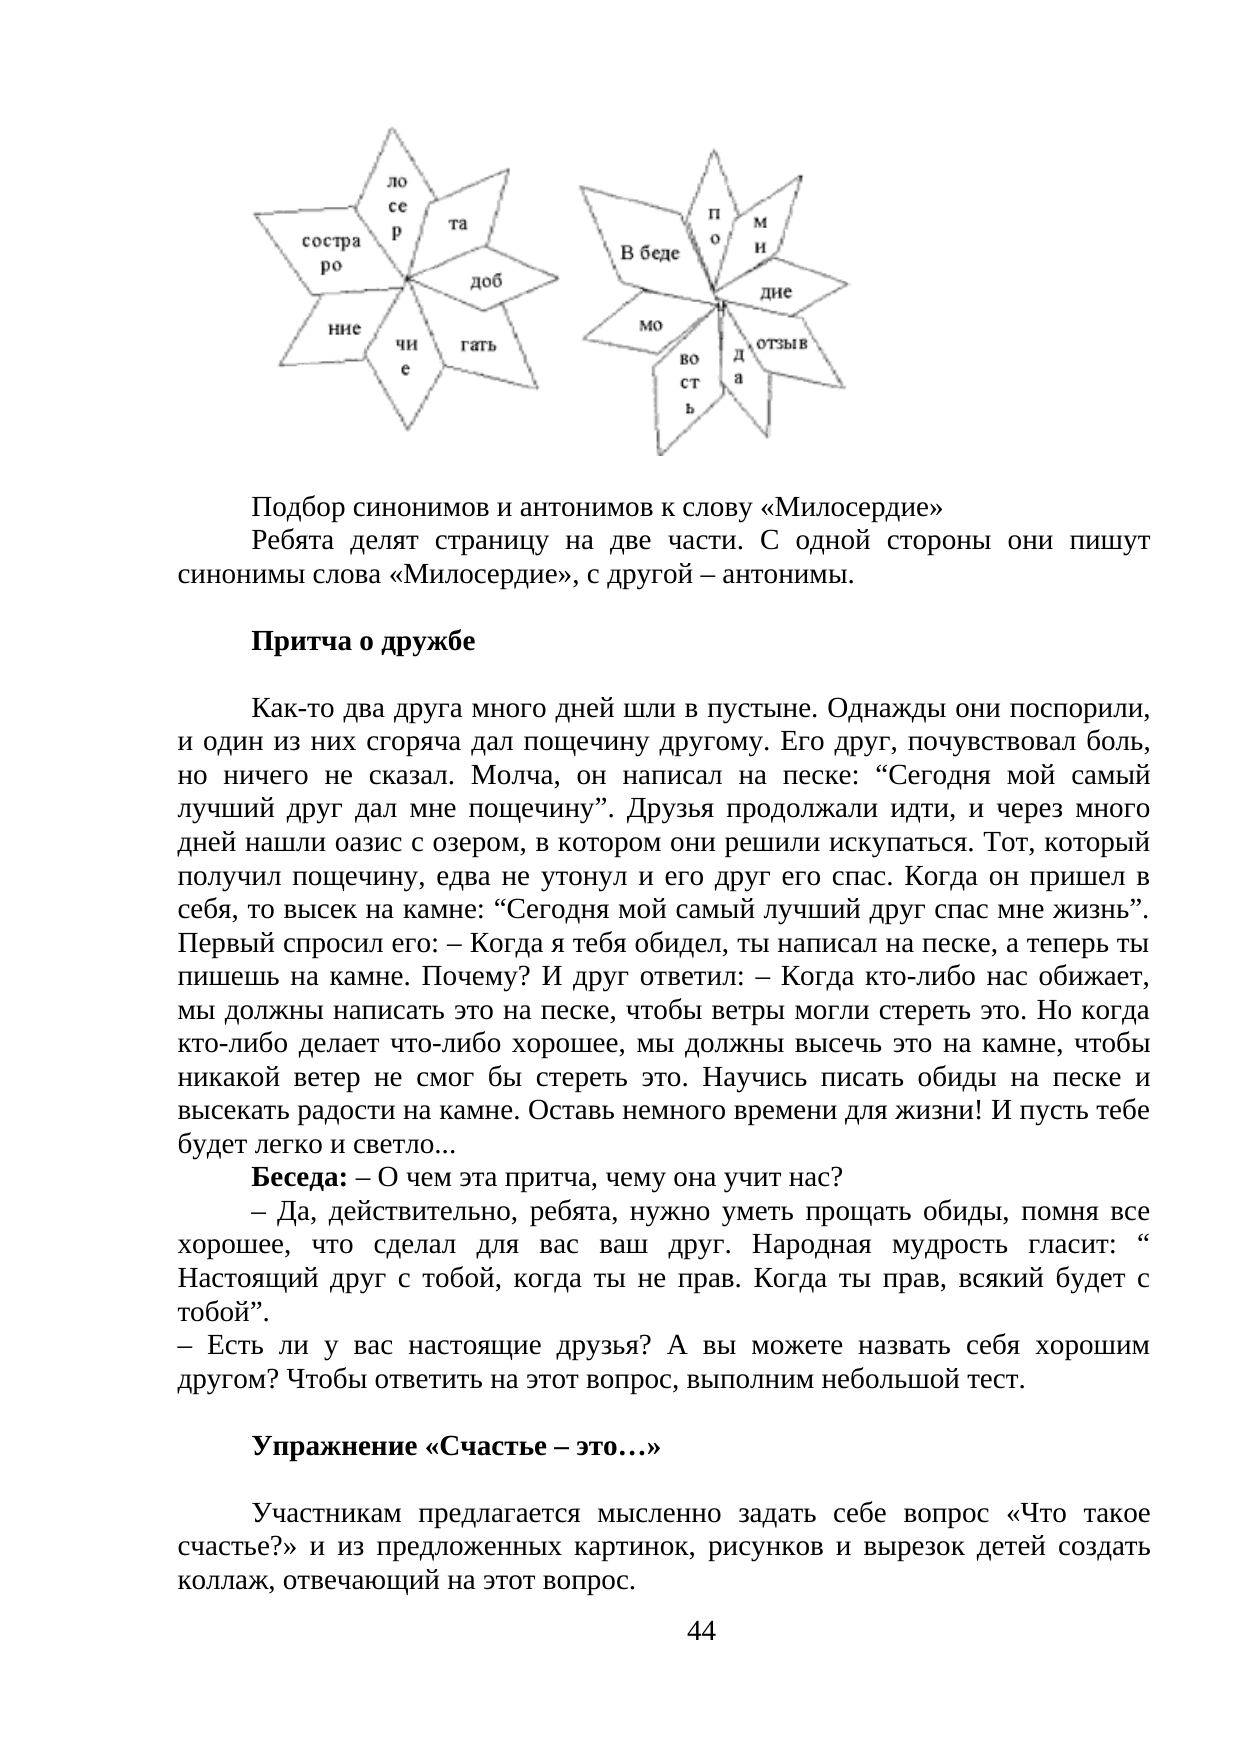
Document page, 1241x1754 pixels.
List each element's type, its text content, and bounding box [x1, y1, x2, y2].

picture [236, 118, 862, 456]
text Подбор синонимов и антонимов к слову «Милосердие» [177, 489, 1152, 522]
text Упражнение «Счастье – это…» [177, 1428, 1152, 1461]
text Ребята делят страницу на две части. С одной стороны они пишут синонимы слова «Милосердие», с другой – антонимы. [177, 522, 1152, 589]
text Участникам предлагается мысленно задать себе вопрос «Что такое счастье?» и из предложенных картинок, рисунков и вырезок детей создать коллаж, отвечающий на этот вопрос. [177, 1495, 1152, 1596]
text Беседа: – О чем эта притча, чему она учит нас? [177, 1159, 1152, 1193]
text – Да, действительно, ребята, нужно уметь прощать обиды, помня все хорошее, что сделал для вас ваш друг. Народная мудрость гласит: “ Настоящий друг с тобой, когда ты не прав. Когда ты прав, всякий будет с тобой”. – Есть ли у вас настоящие друзья? А вы можете назвать себя хорошим другом? Чтобы ответить на этот вопрос, выполним небольшой тест. [177, 1193, 1152, 1394]
text Притча о дружбе [177, 623, 1152, 656]
text Как-то два друга много дней шли в пустыне. Однажды они поспорили, и один из них сгоряча дал пощечину другому. Его друг, почувствовал боль, но ничего не сказал. Молча, он написал на песке: “Сегодня мой самый лучший друг дал мне пощечину”. Друзья продолжали идти, и через много дней нашли оазис с озером, в котором они решили искупаться. Тот, который получил пощечину, едва не утонул и его друг его спас. Когда он пришел в себя, то высек на камне: “Сегодня мой самый лучший друг спас мне жизнь”. Первый спросил его: – Когда я тебя обидел, ты написал на песке, а теперь ты пишешь на камне. Почему? И друг ответил: – Когда кто-либо нас обижает, мы должны написать это на песке, чтобы ветры могли стереть это. Но когда кто-либо делает что-либо хорошее, мы должны высечь это на камне, чтобы никакой ветер не смог бы стереть это. Научись писать обиды на песке и высекать радости на камне. Оставь немного времени для жизни! И пусть тебе будет легко и светло... [177, 690, 1152, 1159]
